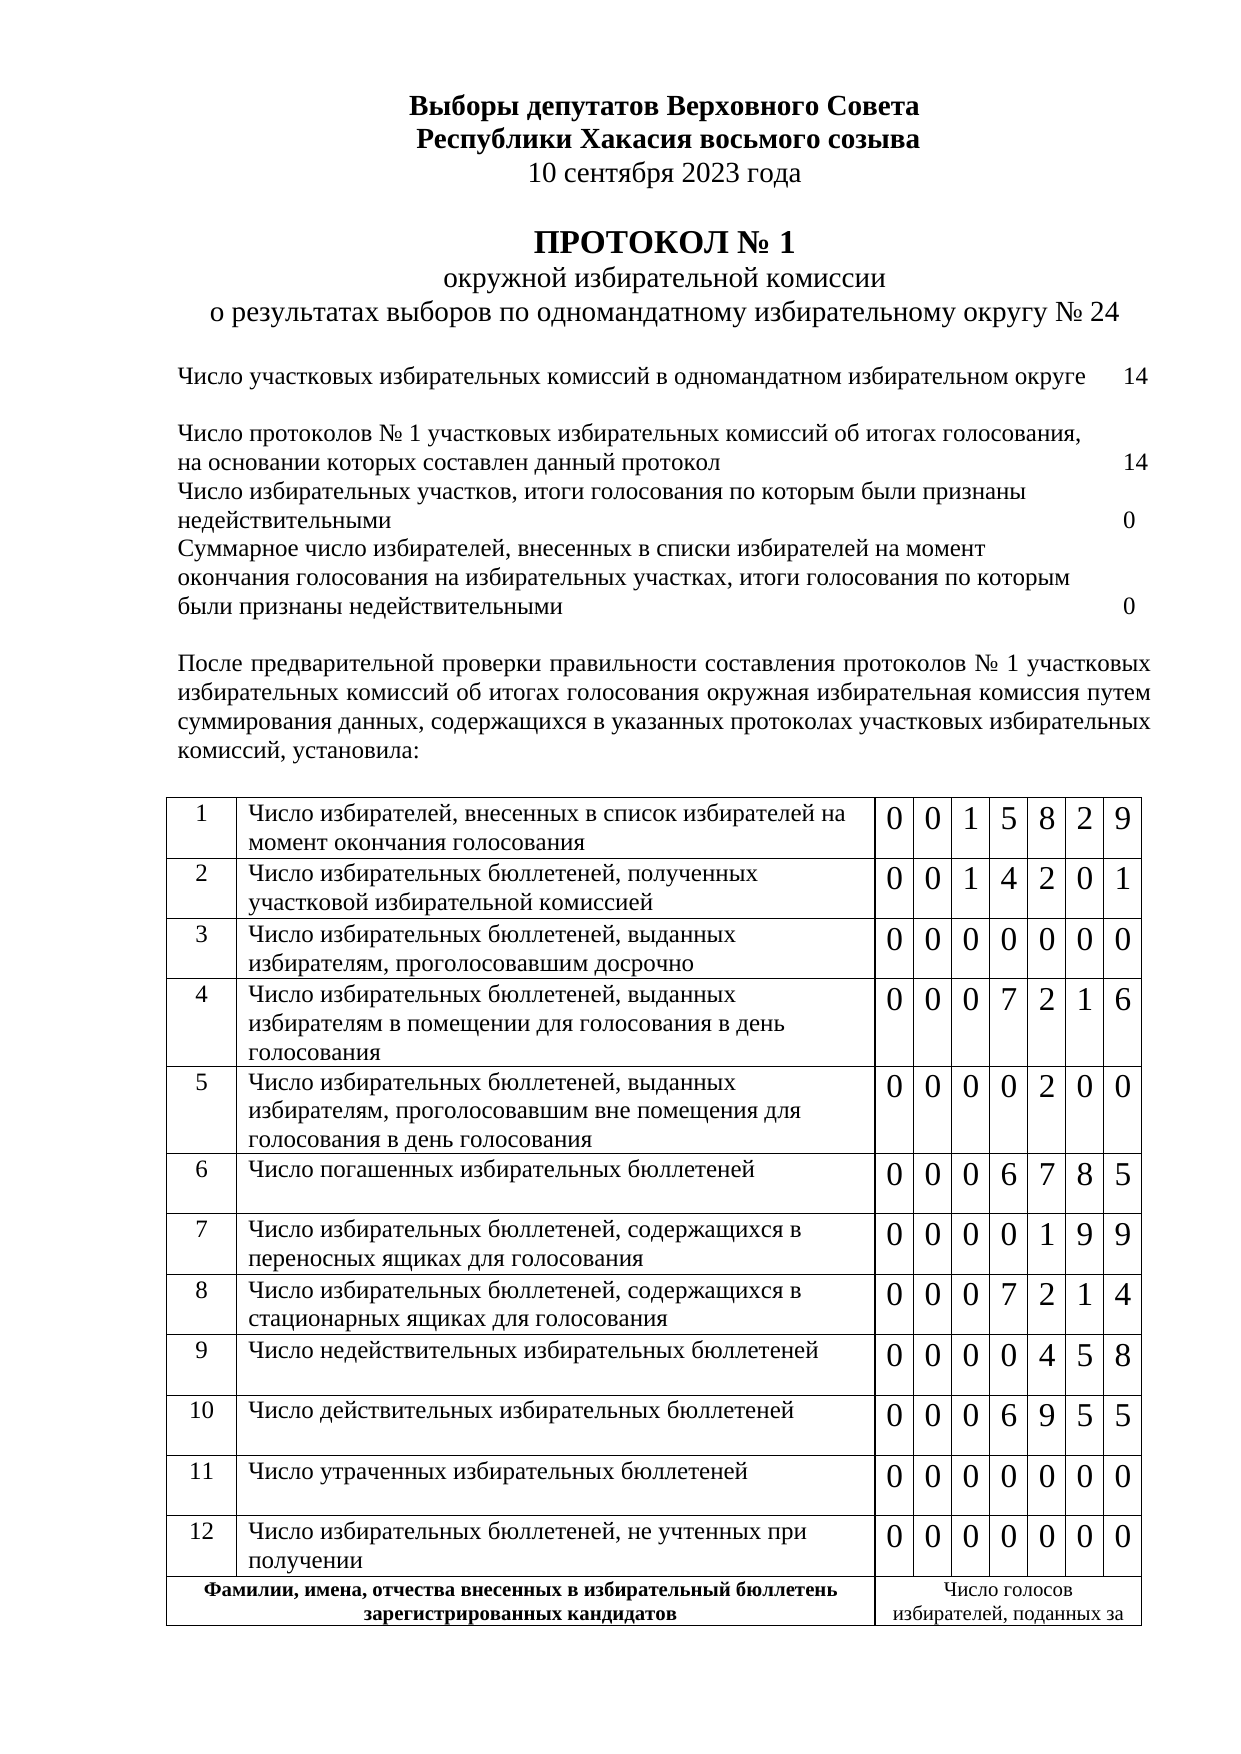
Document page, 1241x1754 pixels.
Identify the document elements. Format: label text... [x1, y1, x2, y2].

table_cell 3 [167, 919, 236, 978]
text Выборы депутатов Верховного Совета [177, 88, 1152, 121]
table_cell 1 [952, 859, 989, 918]
table_cell Число избирательных бюллетеней, выданных избирателям в помещении для голосования в день голосования [237, 979, 874, 1066]
table_cell Число избирательных участков, итоги голосования по которым были признаны недействительными [166, 476, 1112, 533]
table_cell 0 [1066, 1516, 1103, 1576]
text Республики Хакасия восьмого созыва [177, 121, 1152, 155]
table_header 5 [990, 798, 1027, 857]
table_cell 0 [952, 919, 989, 978]
table_cell 0 [876, 1335, 913, 1394]
table_cell 0 [952, 1067, 989, 1153]
table_cell 0 [952, 1516, 989, 1576]
table_cell 0 [876, 1275, 913, 1334]
table_cell 0 [876, 1067, 913, 1153]
table_cell 0 [914, 1275, 951, 1334]
table_cell Число утраченных избирательных бюллетеней [237, 1456, 874, 1515]
table_cell 7 [167, 1214, 236, 1274]
table_cell 7 [990, 979, 1027, 1066]
table_cell Число протоколов № 1 участковых избирательных комиссий об итогах голосования, на основании которых составлен данный протокол [166, 390, 1112, 476]
table_cell 0 [952, 1275, 989, 1334]
table_cell 0 [876, 1516, 913, 1576]
table_cell 9 [1066, 1214, 1103, 1274]
table_header Число участковых избирательных комиссий в одномандатном избирательном округе [166, 361, 1112, 390]
table_cell 0 [1104, 919, 1141, 978]
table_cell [876, 1577, 1141, 1625]
table_cell 12 [167, 1516, 236, 1576]
table_cell 0 [1028, 1456, 1065, 1515]
table_cell 4 [990, 859, 1027, 918]
table_cell 11 [167, 1456, 236, 1515]
table_header 1 [952, 798, 989, 857]
table_cell 0 [1028, 919, 1065, 978]
table_header 14 [1112, 361, 1230, 390]
text 10 сентября 2023 года [177, 155, 1152, 188]
table_cell 9 [167, 1335, 236, 1394]
table_header 1 [167, 798, 236, 857]
table_cell 9 [1104, 1214, 1141, 1274]
table_cell 0 [952, 1335, 989, 1394]
table_cell 0 [1066, 919, 1103, 978]
table_cell 1 [1066, 979, 1103, 1066]
table_cell Число недействительных избирательных бюллетеней [237, 1335, 874, 1394]
table_cell 9 [1028, 1396, 1065, 1455]
table_cell 0 [952, 1214, 989, 1274]
table_cell 8 [167, 1275, 236, 1334]
table_cell окружной избирательной комиссии [166, 260, 1163, 294]
table_cell 5 [1104, 1396, 1141, 1455]
table_cell 0 [876, 859, 913, 918]
table_cell 2 [1028, 1275, 1065, 1334]
table_cell Число избирательных бюллетеней, содержащихся в стационарных ящиках для голосования [237, 1275, 874, 1334]
table_cell Число погашенных избирательных бюллетеней [237, 1154, 874, 1213]
table_cell 0 [914, 919, 951, 978]
table_cell 0 [876, 1214, 913, 1274]
table_cell 2 [1028, 979, 1065, 1066]
table_cell 0 [914, 979, 951, 1066]
table_cell 0 [1066, 1067, 1103, 1153]
table_cell 0 [990, 1335, 1027, 1394]
table_cell 0 [914, 1067, 951, 1153]
table_cell 1 [1104, 859, 1141, 918]
table_cell 2 [1028, 859, 1065, 918]
table_cell Число избирательных бюллетеней, содержащихся в переносных ящиках для голосования [237, 1214, 874, 1274]
table_header 0 [914, 798, 951, 857]
table_cell 0 [1028, 1516, 1065, 1576]
table_cell 10 [167, 1396, 236, 1455]
table_cell 6 [990, 1154, 1027, 1213]
table_cell 0 [1104, 1067, 1141, 1153]
table_cell 0 [914, 1154, 951, 1213]
table_cell 0 [1104, 1516, 1141, 1576]
table_cell 5 [1066, 1396, 1103, 1455]
table_cell 5 [1066, 1335, 1103, 1394]
table_cell 7 [990, 1275, 1027, 1334]
table_cell 0 [914, 1516, 951, 1576]
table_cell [167, 1577, 874, 1625]
table_cell Число избирательных бюллетеней, выданных избирателям, проголосовавшим вне помещения для голосования в день голосования [237, 1067, 874, 1153]
table_cell 1 [1066, 1275, 1103, 1334]
table_cell 0 [914, 859, 951, 918]
table_cell 0 [990, 1456, 1027, 1515]
table_cell Число избирательных бюллетеней, выданных избирателям, проголосовавшим досрочно [237, 919, 874, 978]
table_cell Суммарное число избирателей, внесенных в списки избирателей на момент окончания голосования на избирательных участках, итоги голосования по которым были признаны недействительными [166, 534, 1112, 620]
table_cell 0 [990, 919, 1027, 978]
table_cell 8 [1066, 1154, 1103, 1213]
table_header 0 [876, 798, 913, 857]
table_cell 0 [876, 1154, 913, 1213]
table_cell 0 [1066, 1456, 1103, 1515]
table_cell 1 [1028, 1214, 1065, 1274]
table_cell 7 [1028, 1154, 1065, 1213]
table_cell 0 [952, 979, 989, 1066]
table_cell 0 [876, 979, 913, 1066]
table_header 9 [1104, 798, 1141, 857]
table_cell 0 [914, 1214, 951, 1274]
table_cell 0 [914, 1335, 951, 1394]
table_cell 4 [167, 979, 236, 1066]
table_cell 5 [167, 1067, 236, 1153]
table_cell Число избирательных бюллетеней, полученных участковой избирательной комиссией [237, 859, 874, 918]
table_cell 0 [952, 1154, 989, 1213]
table_cell 0 [876, 1456, 913, 1515]
table_cell Число избирательных бюллетеней, не учтенных при получении [237, 1516, 874, 1576]
table_cell 14 [1112, 390, 1230, 476]
table_cell 0 [914, 1396, 951, 1455]
table_cell 6 [990, 1396, 1027, 1455]
table_cell 0 [876, 1396, 913, 1455]
table_cell 2 [167, 859, 236, 918]
table_cell Число действительных избирательных бюллетеней [237, 1396, 874, 1455]
table_cell 6 [167, 1154, 236, 1213]
table_cell 0 [1066, 859, 1103, 918]
table_cell 0 [952, 1456, 989, 1515]
table_header ПРОТОКОЛ № 1 [166, 222, 1163, 260]
table_cell 0 [1104, 1456, 1141, 1515]
table_cell 0 [914, 1456, 951, 1515]
table_cell 0 [990, 1516, 1027, 1576]
table_cell 6 [1104, 979, 1141, 1066]
table_cell 0 [1112, 534, 1230, 620]
table_cell 5 [1104, 1154, 1141, 1213]
table_cell 0 [1112, 476, 1230, 533]
table_header Число избирателей, внесенных в список избирателей на момент окончания голосования [237, 798, 874, 857]
table_cell 2 [1028, 1067, 1065, 1153]
table_cell 0 [876, 919, 913, 978]
table_cell 0 [990, 1067, 1027, 1153]
table_cell 0 [990, 1214, 1027, 1274]
table_cell 8 [1104, 1335, 1141, 1394]
table_cell 4 [1104, 1275, 1141, 1334]
table_cell 0 [952, 1396, 989, 1455]
table_header 8 [1028, 798, 1065, 857]
table_cell о результатах выборов по одномандатному избирательному округу № 24 [166, 294, 1163, 327]
table_cell После предварительной проверки правильности составления протоколов № 1 участковых избирательных комиссий об итогах голосования окружная избирательная комиссия путем суммирования данных, содержащихся в указанных протоколах участковых избирательных комиссий, установила: [166, 620, 1163, 763]
table_header 2 [1066, 798, 1103, 857]
table_cell 4 [1028, 1335, 1065, 1394]
